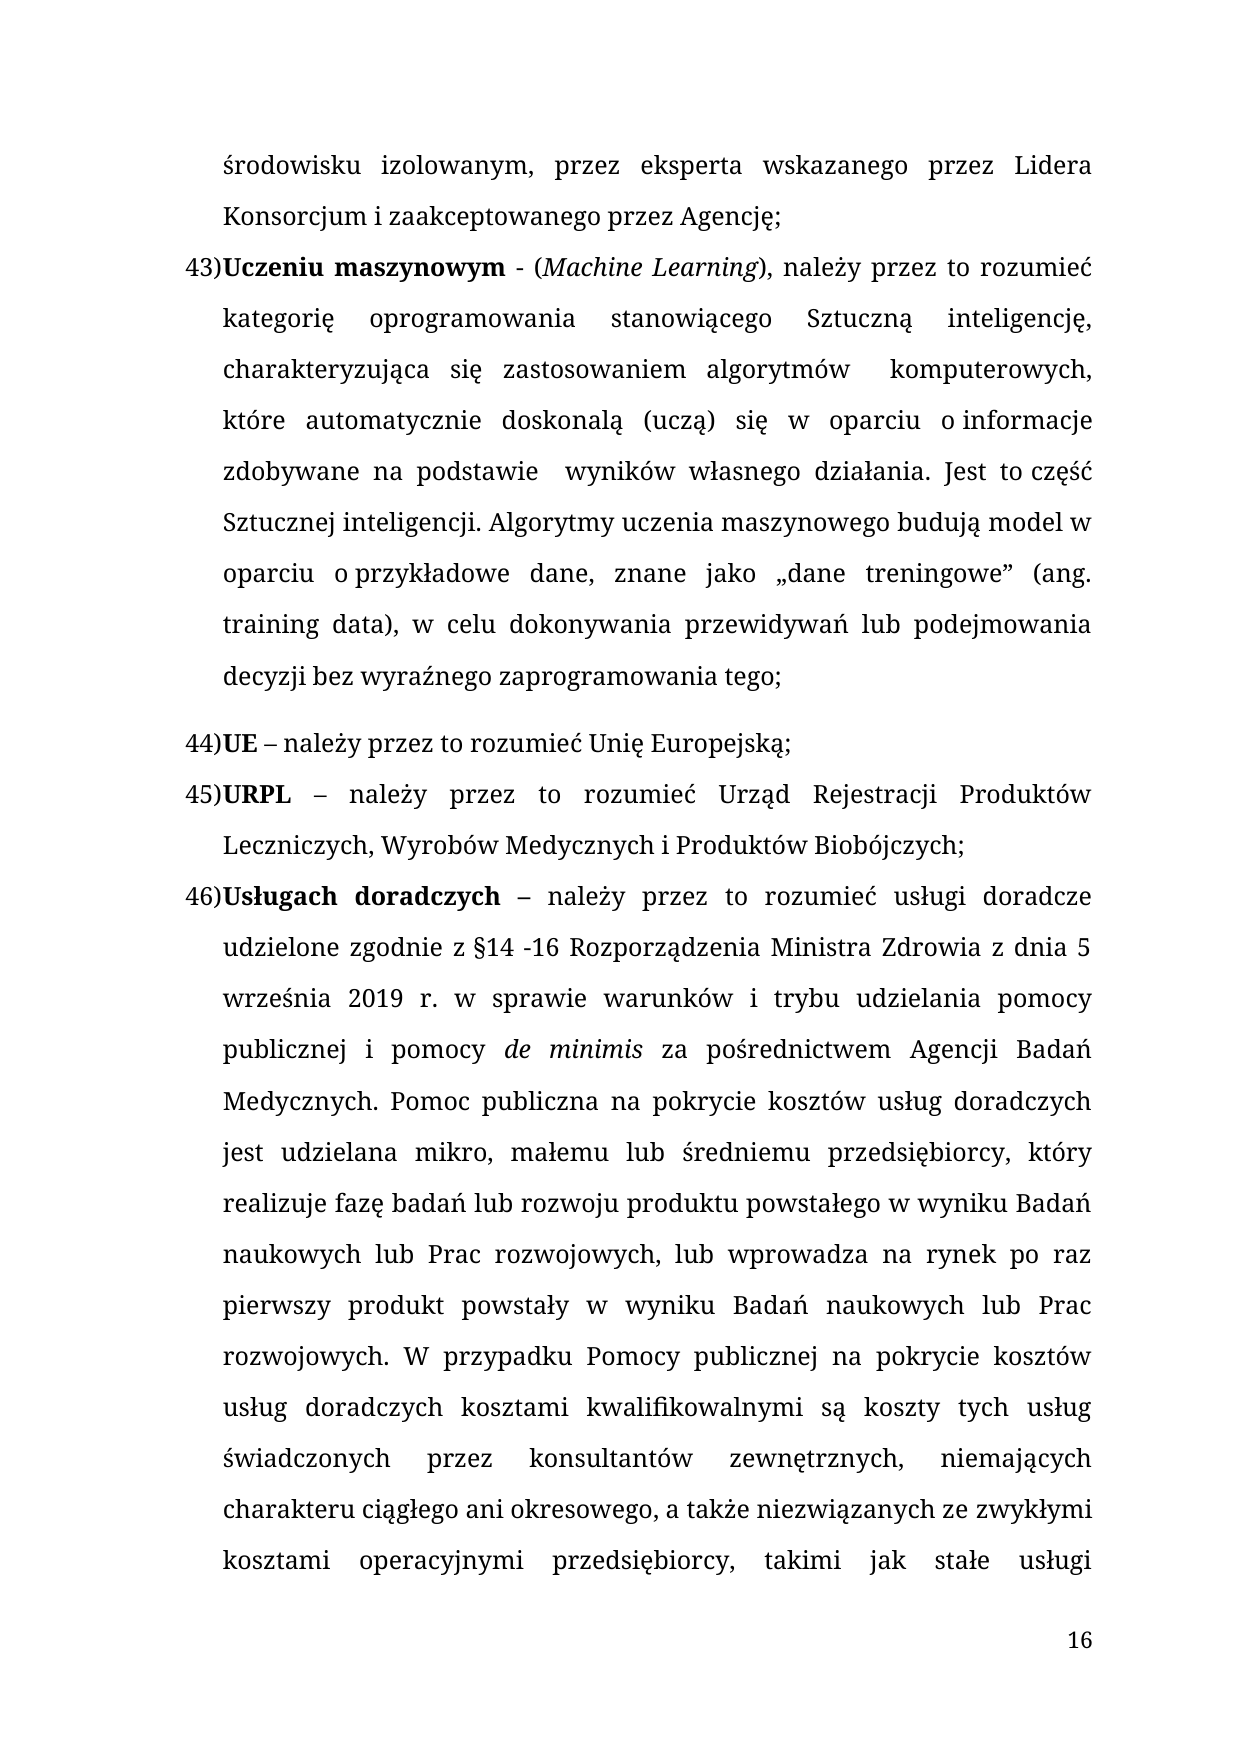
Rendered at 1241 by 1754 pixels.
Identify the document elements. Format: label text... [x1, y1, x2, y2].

list URPL – należy przez to rozumieć Urząd Rejestracji Produktów Leczniczych, Wyrobów Medycznych i Produktów Biobójczych; [185, 777, 1092, 862]
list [185, 879, 1092, 1577]
list UE – należy przez to rozumieć Unię Europejską; [185, 726, 1092, 760]
list Uczeniu maszynowym - (Machine Learning), należy przez to rozumieć kategorię oprogramowania stanowiącego Sztuczną inteligencję, charakteryzująca się zastosowaniem algorytmów komputerowych, które automatycznie doskonalą (uczą) się w oparciu o informacje zdobywane na podstawie wyników własnego działania. Jest to część Sztucznej inteligencji. Algorytmy uczenia maszynowego budują model w oparciu o przykładowe dane, znane jako „dane treningowe” (ang. training data), w celu dokonywania przewidywań lub podejmowania decyzji bez wyraźnego zaprogramowania tego; [185, 250, 1092, 692]
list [185, 148, 1092, 233]
